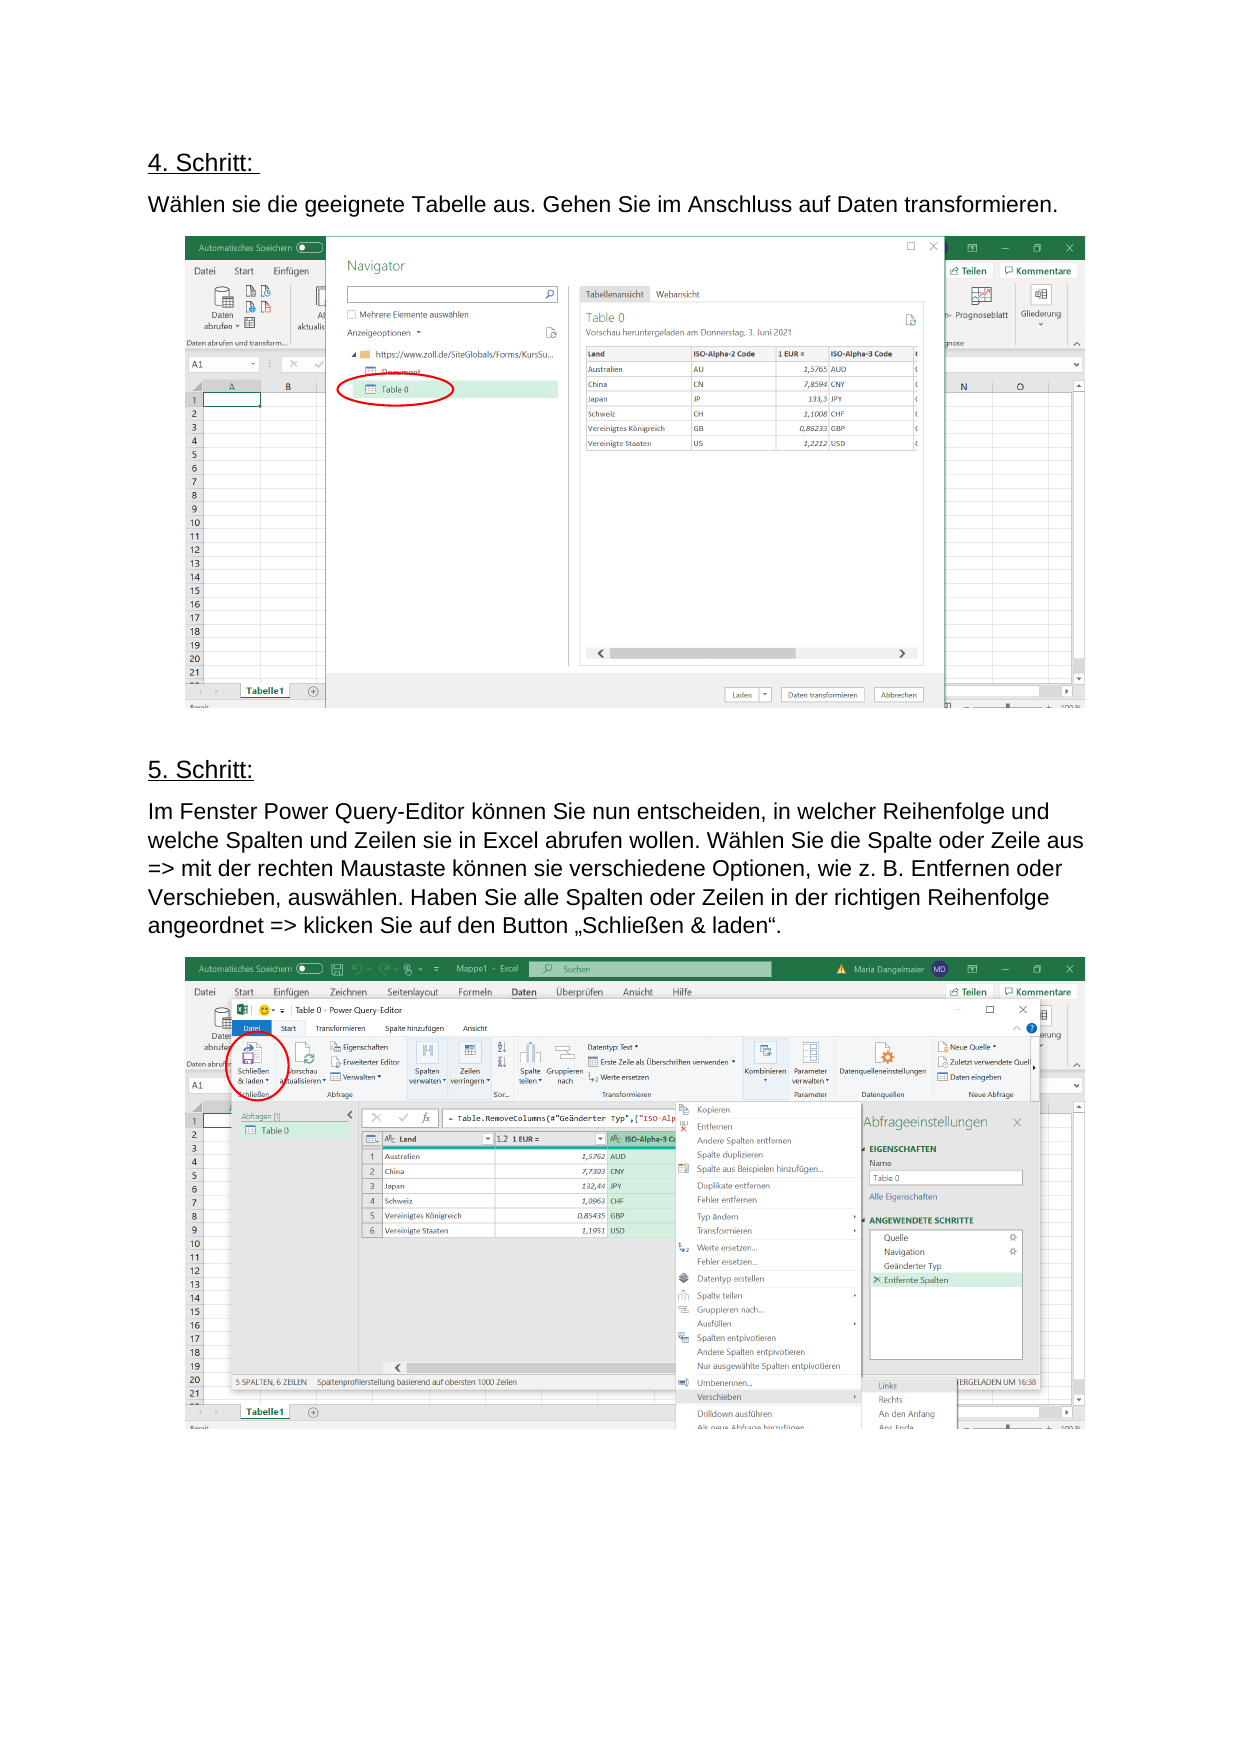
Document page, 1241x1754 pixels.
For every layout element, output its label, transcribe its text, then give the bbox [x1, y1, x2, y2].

list 4. Schritt: [148, 148, 1093, 176]
text Im Fenster Power Query-Editor können Sie nun entscheiden, in welcher Reihenfolge und welche Spalten und Zeilen sie in Excel abrufen wollen. Wählen Sie die Spalte oder Zeile aus => mit der rechten Maustaste können sie verschiedene Optionen, wie z. B. Entfernen oder Verschieben, auswählen. Haben Sie alle Spalten oder Zeilen in der richtigen Reihenfolge angeordnet => klicken Sie auf den Button „Schließen & laden“. [148, 798, 1093, 938]
list 5. Schritt: [148, 755, 1093, 783]
text Wählen sie die geeignete Tabelle aus. Gehen Sie im Anschluss auf Daten transformieren. [148, 191, 1093, 217]
picture [185, 957, 1085, 1429]
picture [185, 236, 1085, 708]
